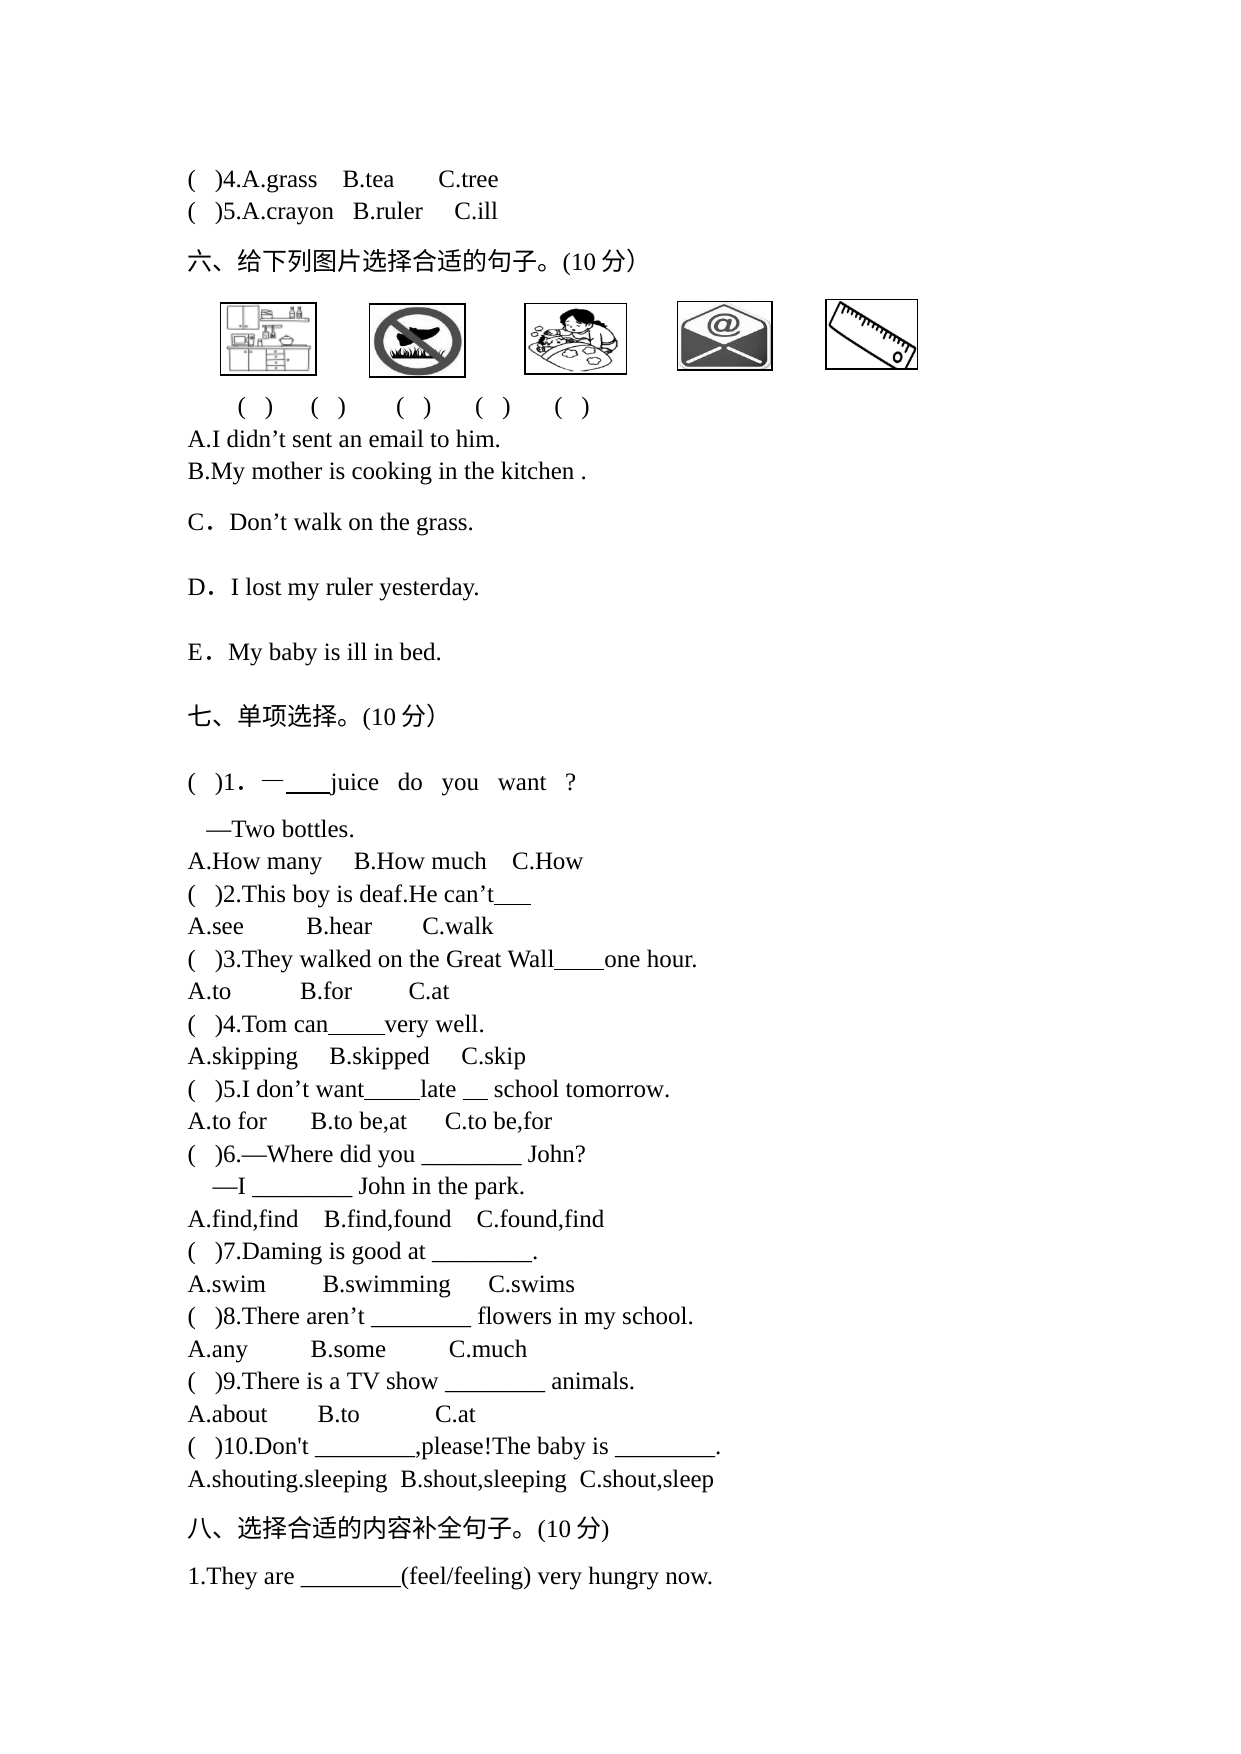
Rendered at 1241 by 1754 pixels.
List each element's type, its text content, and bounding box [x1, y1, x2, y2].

text A.shouting.sleeping B.shout,sleeping C.shout,sleep [187, 1462, 1053, 1494]
text A.about B.to C.at [187, 1397, 1053, 1429]
text —I ________ John in the park. [187, 1169, 1053, 1202]
picture [827, 300, 917, 368]
text ( )6.—Where did you ________ John? [187, 1137, 1053, 1169]
text A.find,find B.find,found C.found,find [187, 1202, 1053, 1234]
list A.skipping B.skipped C.skip ( )5.I don’t want late school tomorrow. [187, 1039, 1053, 1104]
list C．Don’t walk on the grass. [187, 487, 1053, 552]
list ( ) ( ) ( ) ( ) ( ) [187, 389, 1053, 422]
text ( )7.Daming is good at ________. [187, 1234, 1053, 1267]
text A.swim B.swimming C.swims [187, 1267, 1053, 1299]
list ( )5.A.crayon B.ruler C.ill [187, 194, 1053, 227]
list A.to for B.to be,at C.to be,for [187, 1104, 1053, 1137]
list E．My baby is ill in bed. [187, 617, 1053, 682]
picture [221, 304, 315, 374]
text ( )8.There aren’t ________ flowers in my school. [187, 1299, 1053, 1332]
list B.My mother is cooking in the kitchen . [187, 454, 1053, 487]
list D．I lost my ruler yesterday. [187, 552, 1053, 617]
text 八、选择合适的内容补全句子。(10分) [187, 1494, 1053, 1559]
text 1.They are ________(feel/feeling) very hungry now. [187, 1559, 1053, 1592]
picture [526, 304, 626, 373]
list ( )4.A.grass B.tea C.tree [187, 162, 1053, 194]
text A.any B.some C.much [187, 1332, 1053, 1364]
list 给下列图片选择合适的句子。(10分） [187, 227, 1053, 292]
text ( )10.Don't ________,please!The baby is ________. [187, 1429, 1053, 1462]
list A.I didn’t sent an email to him. [187, 422, 1053, 454]
list 七、单项选择。(10分） ( )1．— juice do you want ? —Two bottles. A.How many B.How much C.How ( )2.This boy is deaf.He can’t A.see B.hear C.walk ( )3.They walked on the Great Wall one hour. A.to B.for C.at ( )4.Tom can very well. [187, 682, 1053, 1039]
text ( )9.There is a TV show ________ animals. [187, 1364, 1053, 1397]
